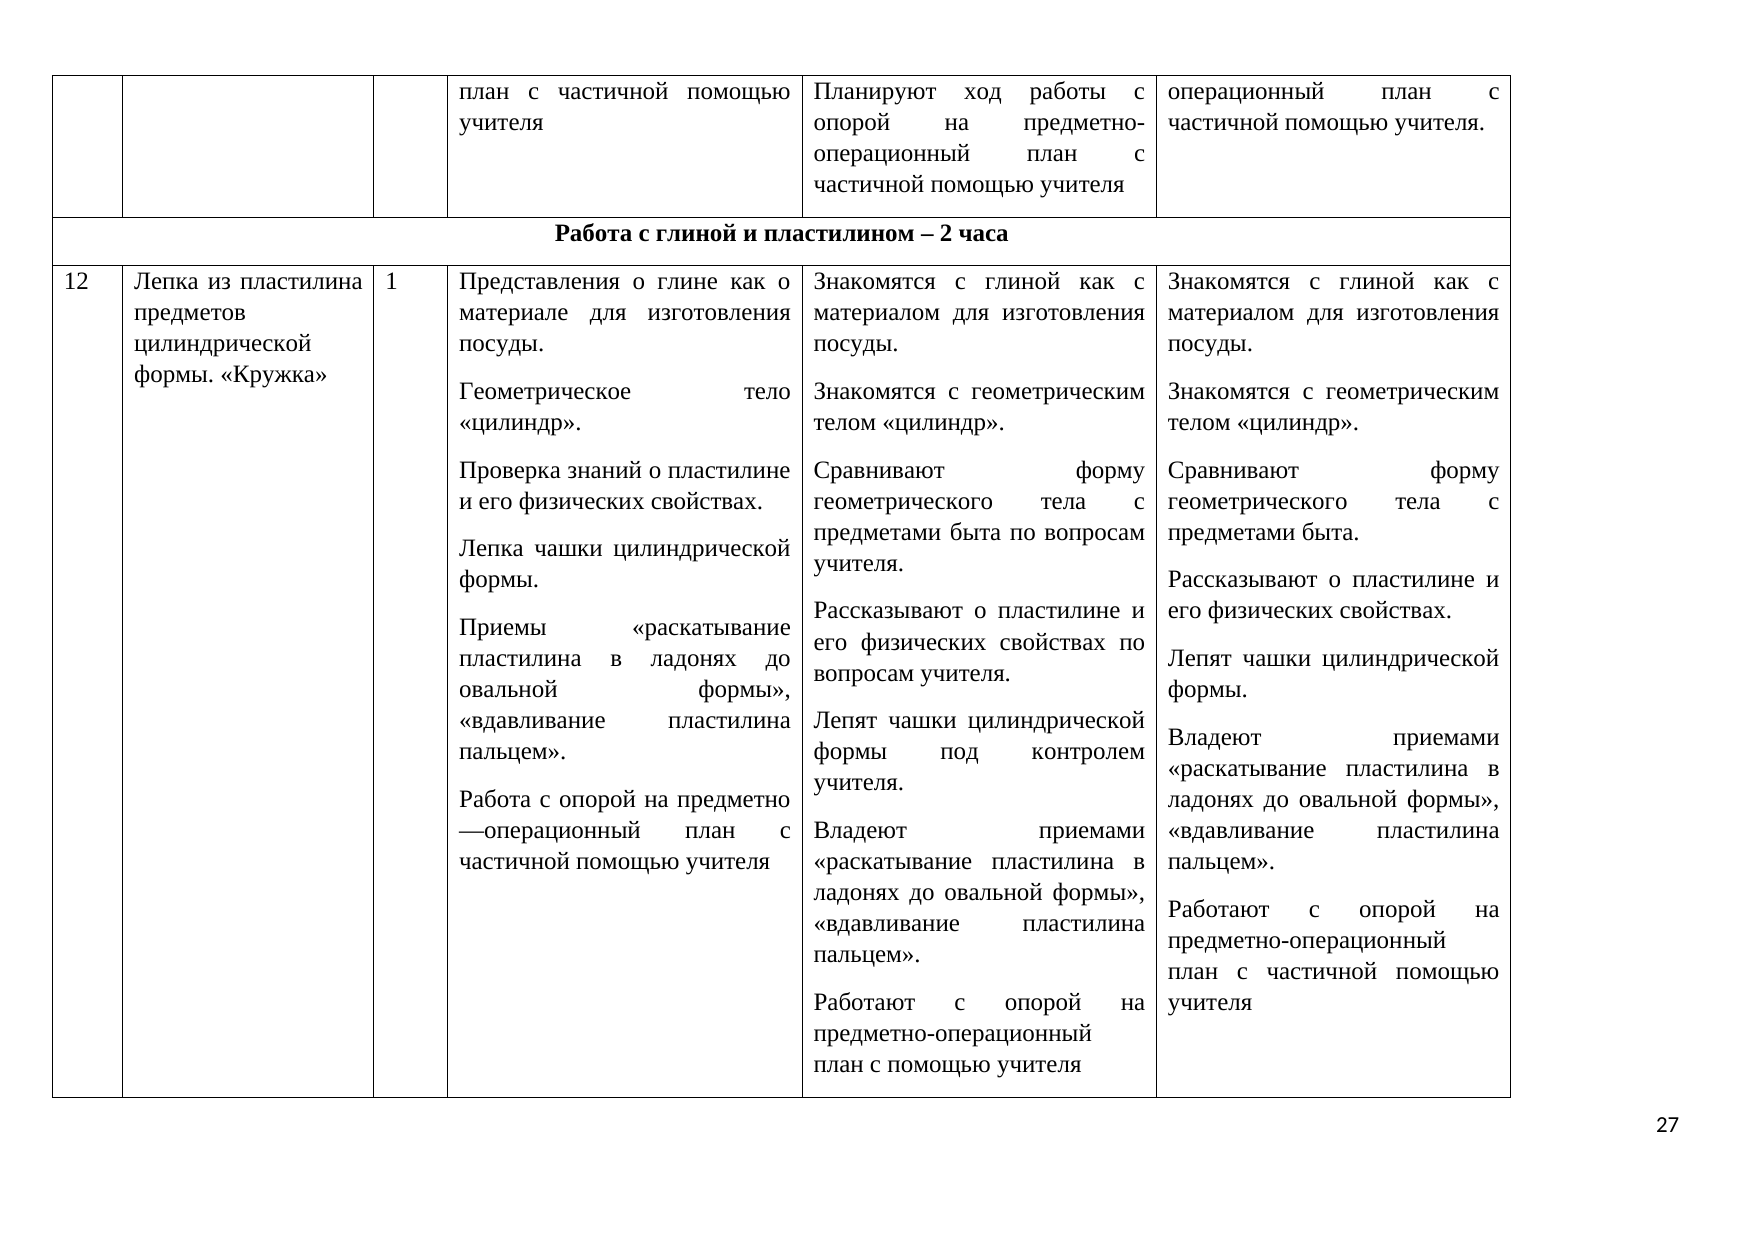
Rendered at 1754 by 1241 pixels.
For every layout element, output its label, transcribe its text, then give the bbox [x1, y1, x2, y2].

table_header 11 [53, 76, 122, 217]
table_cell Знакомятся с глиной как с материалом для изготовления посуды. Знакомятся с геометрическим телом «цилиндр». Сравнивают форму геометрического тела с предметами быта. Рассказывают о пластилине и его физических свойствах. Лепят чашки цилиндрической формы. Владеют приемами «раскатывание пластилина в ладонях до овальной формы», «вдавливание пластилина пальцем». Работают с опорой на предметно-операционный план с частичной помощью учителя [1157, 266, 1510, 1097]
table_cell Лепка из пластилина предметов цилиндрической формы. «Кружка» [123, 266, 373, 1097]
table_cell 12 [53, 266, 122, 1097]
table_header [1157, 76, 1510, 217]
table_cell Представления о глине как о материале для изготовления посуды. Геометрическое тело «цилиндр». Проверка знаний о пластилине и его физических свойствах. Лепка чашки цилиндрической формы. Приемы «раскатывание пластилина в ладонях до овальной формы», «вдавливание пластилина пальцем». Работа с опорой на предметно—операционный план с частичной помощью учителя [448, 266, 802, 1097]
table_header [123, 76, 373, 217]
table_header 1 [374, 76, 447, 217]
table_cell Знакомятся с глиной как с материалом для изготовления посуды. Знакомятся с геометрическим телом «цилиндр». Сравнивают форму геометрического тела с предметами быта по вопросам учителя. Рассказывают о пластилине и его физических свойствах по вопросам учителя. Лепят чашки цилиндрической формы под контролем учителя. Владеют приемами «раскатывание пластилина в ладонях до овальной формы», «вдавливание пластилина пальцем». Работают с опорой на предметно-операционный план с помощью учителя [803, 266, 1156, 1097]
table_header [803, 76, 1156, 217]
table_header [448, 76, 802, 217]
table_cell Работа с глиной и пластилином – 2 часа [53, 218, 1510, 265]
table_cell 1 [374, 266, 447, 1097]
